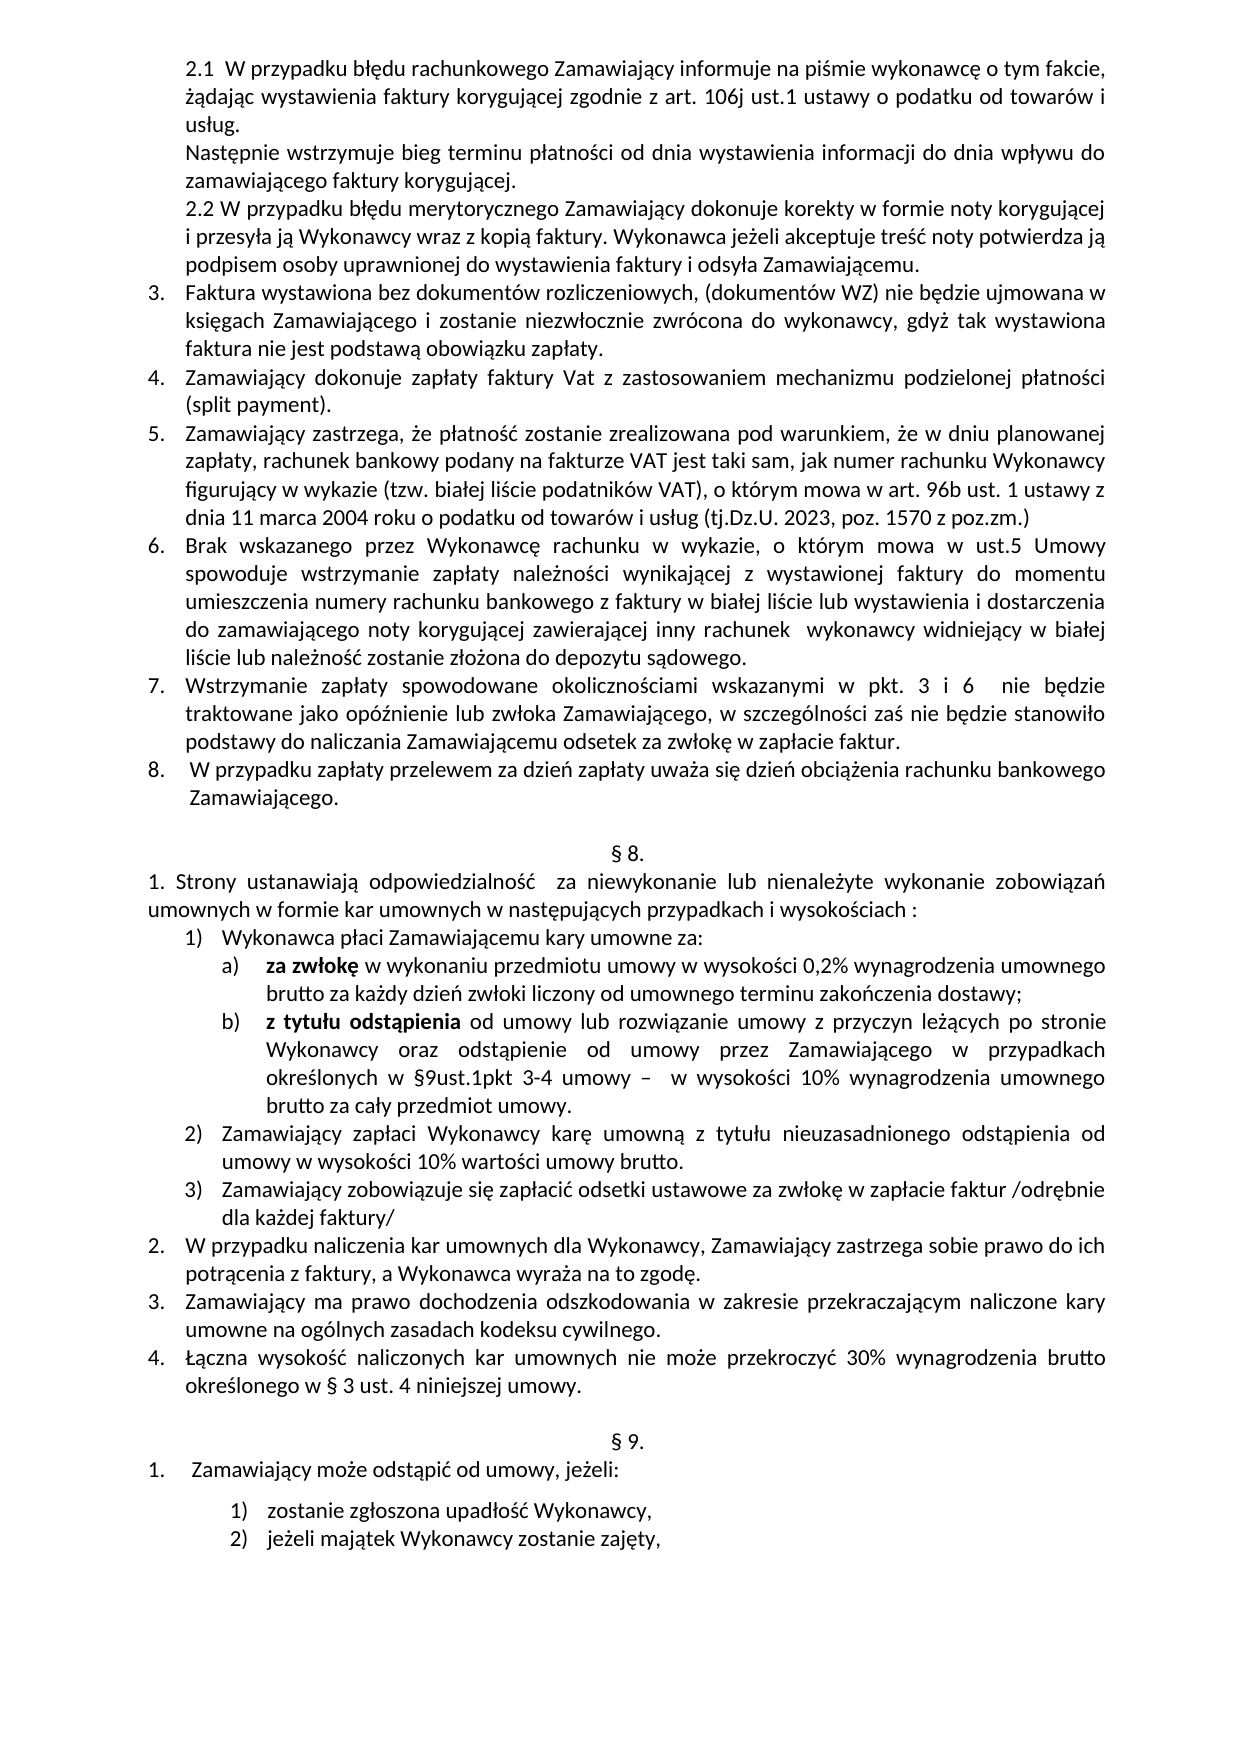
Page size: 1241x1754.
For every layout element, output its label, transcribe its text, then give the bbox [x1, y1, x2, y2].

list Zamawiający ma prawo dochodzenia odszkodowania w zakresie przekraczającym naliczone kary umowne na ogólnych zasadach kodeksu cywilnego. [148, 1287, 1107, 1343]
list Wykonawca płaci Zamawiającemu kary umowne za: [184, 923, 1107, 951]
list za zwłokę w wykonaniu przedmiotu umowy w wysokości 0,2% wynagrodzenia umownego brutto za każdy dzień zwłoki liczony od umownego terminu zakończenia dostawy; [221, 951, 1107, 1007]
list Zamawiający dokonuje zapłaty faktury Vat z zastosowaniem mechanizmu podzielonej płatności (split payment). [148, 363, 1107, 419]
list Łączna wysokość naliczonych kar umownych nie może przekroczyć 30% wynagrodzenia brutto określonego w § 3 ust. 4 niniejszej umowy. [148, 1343, 1107, 1399]
list z tytułu odstąpienia od umowy lub rozwiązanie umowy z przyczyn leżących po stronie Wykonawcy oraz odstąpienie od umowy przez Zamawiającego w przypadkach określonych w §9ust.1pkt 3-4 umowy – w wysokości 10% wynagrodzenia umownego brutto za cały przedmiot umowy. [221, 1007, 1107, 1119]
list zostanie zgłoszona upadłość Wykonawcy, [229, 1496, 1107, 1524]
list Zamawiający zobowiązuje się zapłacić odsetki ustawowe za zwłokę w zapłacie faktur /odrębnie dla każdej faktury/ [184, 1175, 1107, 1231]
list jeżeli majątek Wykonawcy zostanie zajęty, [229, 1524, 1107, 1552]
list W przypadku naliczenia kar umownych dla Wykonawcy, Zamawiający zastrzega sobie prawo do ich potrącenia z faktury, a Wykonawca wyraża na to zgodę. [148, 1231, 1107, 1287]
list Faktura wystawiona bez dokumentów rozliczeniowych, (dokumentów WZ) nie będzie ujmowana w księgach Zamawiającego i zostanie niezwłocznie zwrócona do wykonawcy, gdyż tak wystawiona faktura nie jest podstawą obowiązku zapłaty. [148, 278, 1107, 363]
list Wstrzymanie zapłaty spowodowane okolicznościami wskazanymi w pkt. 3 i 6 nie będzie traktowane jako opóźnienie lub zwłoka Zamawiającego, w szczególności zaś nie będzie stanowiło podstawy do naliczania Zamawiającemu odsetek za zwłokę w zapłacie faktur. [148, 671, 1107, 755]
text § 9. [148, 1427, 1107, 1455]
list Brak wskazanego przez Wykonawcę rachunku w wykazie, o którym mowa w ust.5 Umowy spowoduje wstrzymanie zapłaty należności wynikającej z wystawionej faktury do momentu umieszczenia numery rachunku bankowego z faktury w białej liście lub wystawienia i dostarczenia do zamawiającego noty korygującej zawierającej inny rachunek wykonawcy widniejący w białej liście lub należność zostanie złożona do depozytu sądowego. [148, 531, 1107, 671]
text 2.1 W przypadku błędu rachunkowego Zamawiający informuje na piśmie wykonawcę o tym fakcie, żądając wystawienia faktury korygującej zgodnie z art. 106j ust.1 ustawy o podatku od towarów i usług. [185, 54, 1107, 138]
text § 8. [148, 839, 1107, 867]
list Zamawiający zapłaci Wykonawcy karę umowną z tytułu nieuzasadnionego odstąpienia od umowy w wysokości 10% wartości umowy brutto. [184, 1119, 1107, 1175]
list W przypadku zapłaty przelewem za dzień zapłaty uważa się dzień obciążenia rachunku bankowego Zamawiającego. [148, 755, 1107, 811]
text 1. Strony ustanawiają odpowiedzialność za niewykonanie lub nienależyte wykonanie zobowiązań umownych w formie kar umownych w następujących przypadkach i wysokościach : [148, 867, 1107, 923]
text 2.2 W przypadku błędu merytorycznego Zamawiający dokonuje korekty w formie noty korygującej i przesyła ją Wykonawcy wraz z kopią faktury. Wykonawca jeżeli akceptuje treść noty potwierdza ją podpisem osoby uprawnionej do wystawienia faktury i odsyła Zamawiającemu. [185, 194, 1107, 278]
list Zamawiający zastrzega, że płatność zostanie zrealizowana pod warunkiem, że w dniu planowanej zapłaty, rachunek bankowy podany na fakturze VAT jest taki sam, jak numer rachunku Wykonawcy figurujący w wykazie (tzw. białej liście podatników VAT), o którym mowa w art. 96b ust. 1 ustawy z dnia 11 marca 2004 roku o podatku od towarów i usług (tj.Dz.U. 2023, poz. 1570 z poz.zm.) [148, 419, 1107, 531]
text Następnie wstrzymuje bieg terminu płatności od dnia wystawienia informacji do dnia wpływu do zamawiającego faktury korygującej. [185, 138, 1107, 194]
list Zamawiający może odstąpić od umowy, jeżeli: [148, 1455, 1107, 1483]
